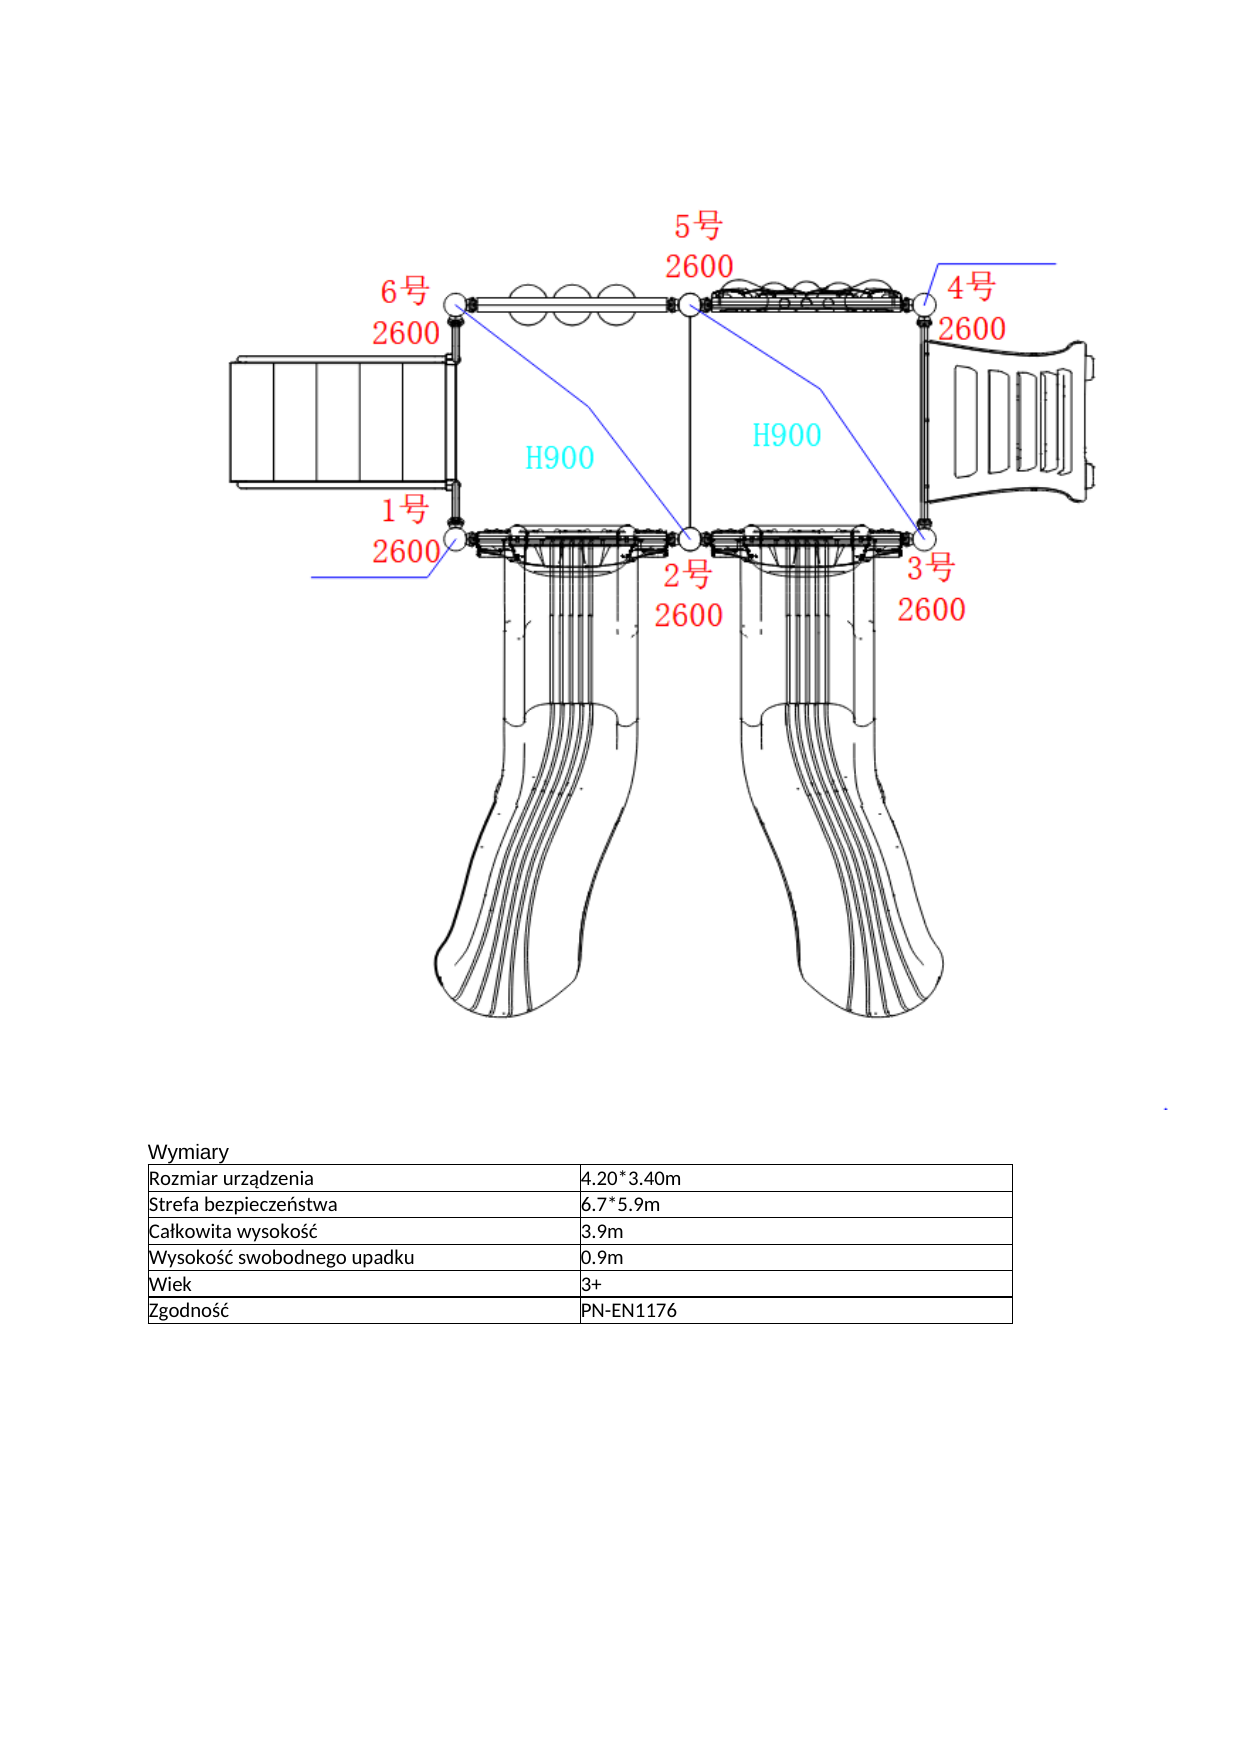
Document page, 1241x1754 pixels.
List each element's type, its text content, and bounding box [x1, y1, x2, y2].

table_cell 3+ [581, 1271, 1012, 1296]
table_cell Całkowita wysokość [149, 1218, 580, 1243]
table_header 4.20*3.40m [581, 1165, 1012, 1191]
table_cell 0.9m [581, 1245, 1012, 1270]
picture [222, 147, 1168, 1110]
table_cell Strefa bezpieczeństwa [149, 1192, 580, 1217]
table_cell 6.7*5.9m [581, 1192, 1012, 1217]
table_cell Wysokość swobodnego upadku [149, 1245, 580, 1270]
table_cell Zgodność [149, 1298, 580, 1323]
table_cell PN-EN1176 [581, 1298, 1012, 1323]
table_header Rozmiar urządzenia [149, 1165, 580, 1191]
table_cell 3.9m [581, 1218, 1012, 1243]
table_cell Wiek [149, 1271, 580, 1296]
text Wymiary [148, 1140, 1093, 1164]
